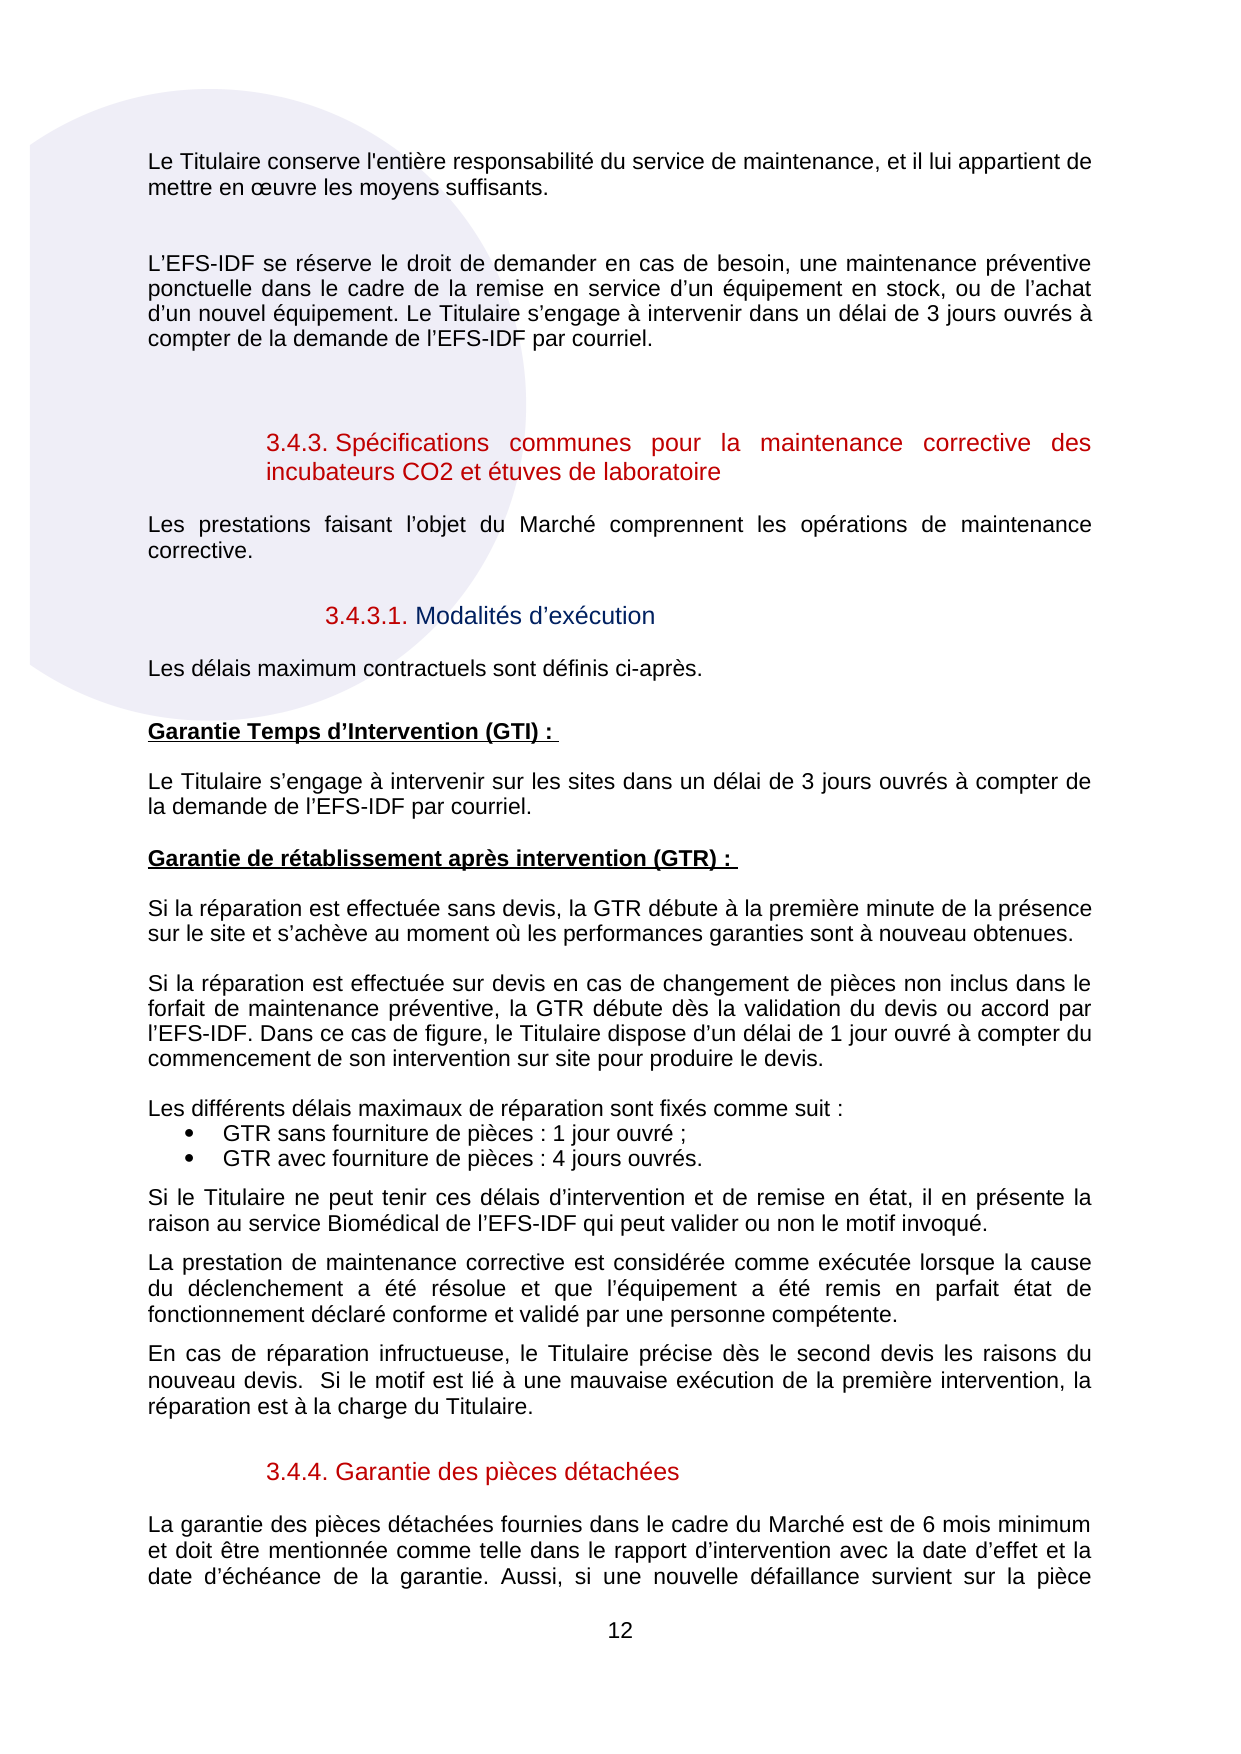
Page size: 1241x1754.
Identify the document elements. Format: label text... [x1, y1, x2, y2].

text Les prestations faisant l’objet du Marché comprennent les opérations de maintenance corrective. [148, 511, 1093, 563]
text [148, 1511, 1093, 1590]
text Si la réparation est effectuée sur devis en cas de changement de pièces non inclus dans le forfait de maintenance préventive, la GTR débute dès la validation du devis ou accord par l’EFS-IDF. Dans ce cas de figure, le Titulaire dispose d’un délai de 1 jour ouvré à compter du commencement de son intervention sur site pour produire le devis. [148, 971, 1093, 1071]
text Garantie Temps d’Intervention (GTI) : [148, 720, 1093, 745]
text Si le Titulaire ne peut tenir ces délais d’intervention et de remise en état, il en présente la raison au service Biomédical de l’EFS-IDF qui peut valider ou non le motif invoqué. [148, 1183, 1093, 1236]
text L’EFS-IDF se réserve le droit de demander en cas de besoin, une maintenance préventive ponctuelle dans le cadre de la remise en service d’un équipement en stock, ou de l’achat d’un nouvel équipement. Le Titulaire s’engage à intervenir dans un délai de 3 jours ouvrés à compter de la demande de l’EFS-IDF par courriel. [148, 252, 1093, 352]
text Les différents délais maximaux de réparation sont fixés comme suit : [148, 1096, 1093, 1121]
text Garantie de rétablissement après intervention (GTR) : [148, 846, 1093, 871]
text Si la réparation est effectuée sans devis, la GTR débute à la première minute de la présence sur le site et s’achève au moment où les performances garanties sont à nouveau obtenues. [148, 896, 1093, 946]
subtitle Garantie des pièces détachées [266, 1457, 1093, 1486]
text En cas de réparation infructueuse, le Titulaire précise dès le second devis les raisons du nouveau devis. Si le motif est lié à une mauvaise exécution de la première intervention, la réparation est à la charge du Titulaire. [148, 1340, 1093, 1419]
text Les délais maximum contractuels sont définis ci-après. [148, 654, 1093, 681]
text La prestation de maintenance corrective est considérée comme exécutée lorsque la cause du déclenchement a été résolue et que l’équipement a été remis en parfait état de fonctionnement déclaré conforme et validé par une personne compétente. [148, 1249, 1093, 1328]
subtitle Modalités d’exécution [325, 601, 1093, 629]
subtitle Spécifications communes pour la maintenance corrective des incubateurs CO2 et étuves de laboratoire [266, 428, 1093, 486]
text Le Titulaire conserve l'entière responsabilité du service de maintenance, et il lui appartient de mettre en œuvre les moyens suffisants. [148, 148, 1093, 200]
picture [29, 59, 532, 768]
list GTR avec fourniture de pièces : 4 jours ouvrés. [185, 1146, 1093, 1171]
list GTR sans fourniture de pièces : 1 jour ouvré ; [185, 1121, 1093, 1146]
text Le Titulaire s’engage à intervenir sur les sites dans un délai de 3 jours ouvrés à compter de la demande de l’EFS-IDF par courriel. [148, 770, 1093, 820]
